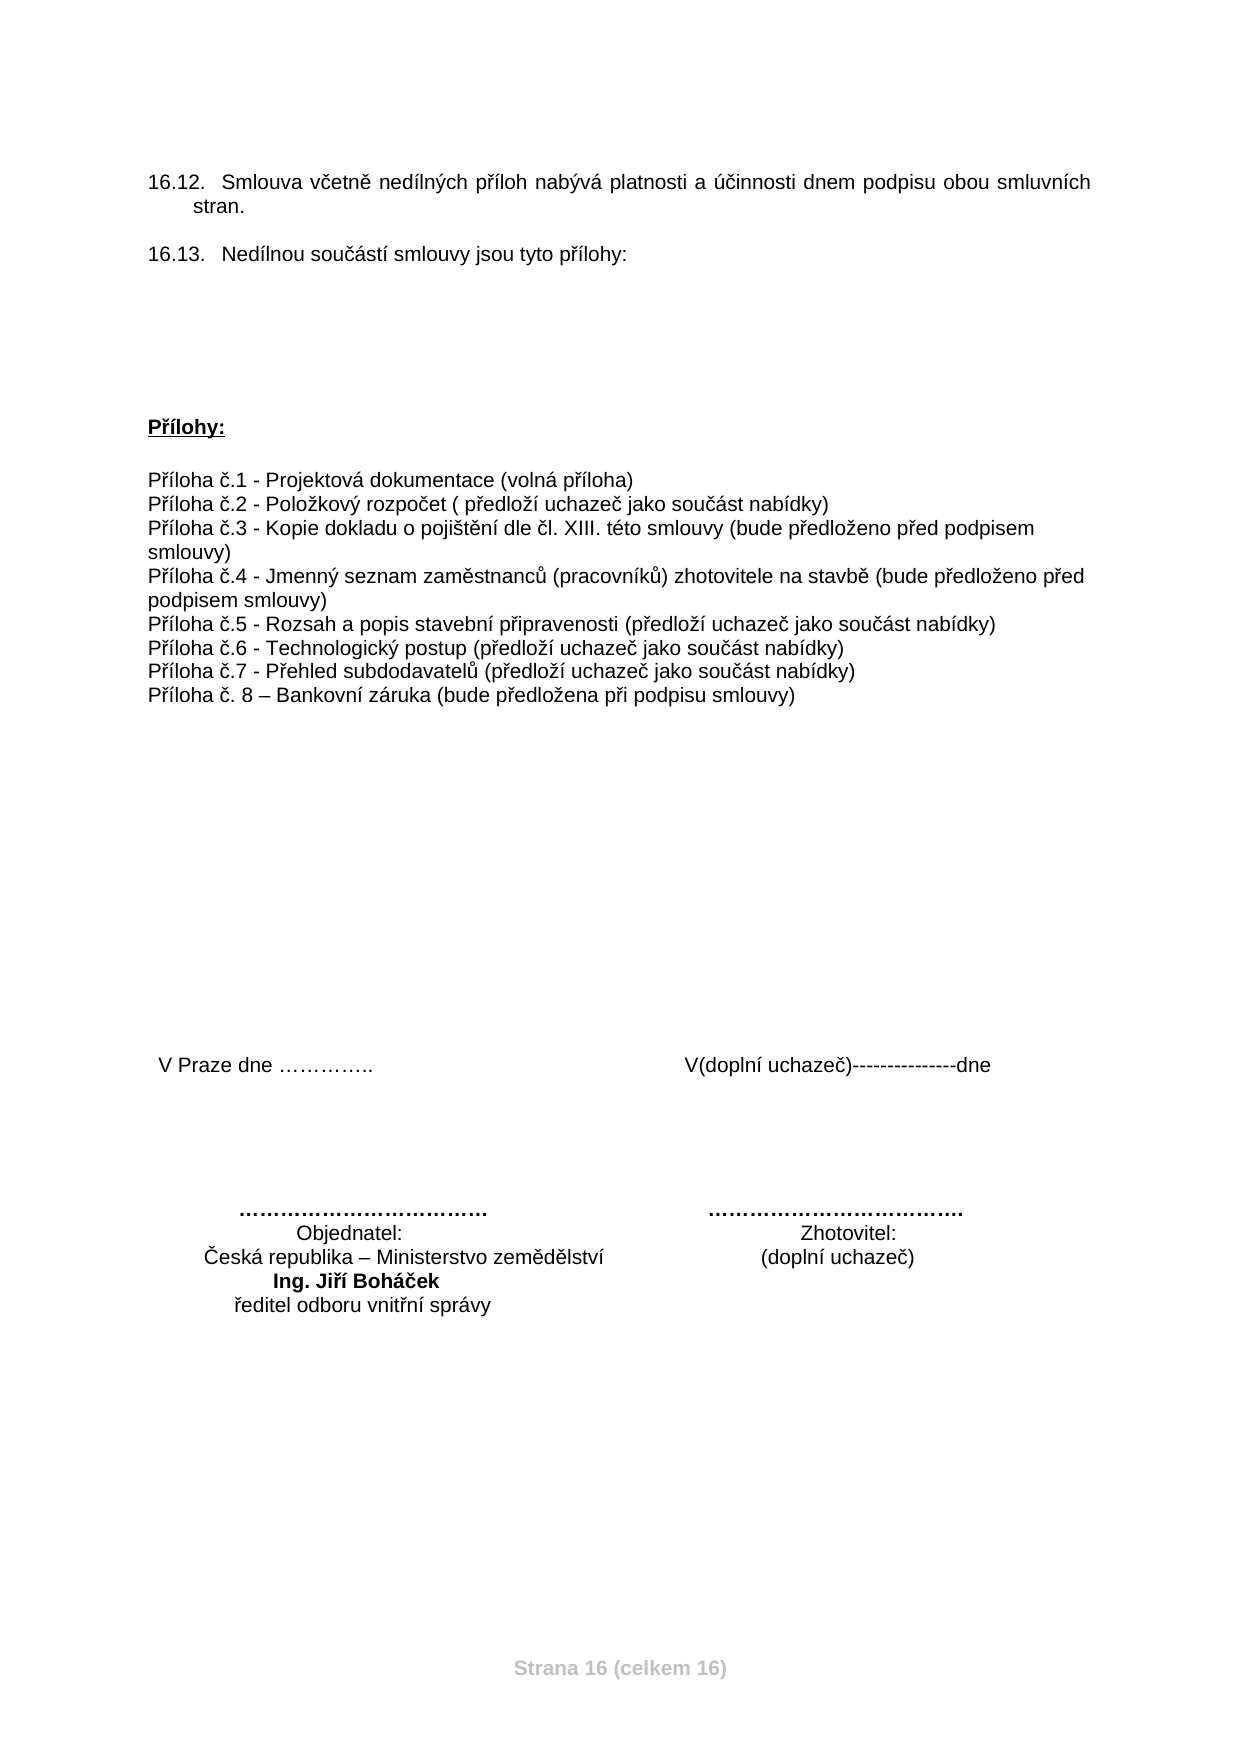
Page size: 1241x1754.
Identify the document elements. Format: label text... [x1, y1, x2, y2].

text ……………………………… ………………………………. [204, 1197, 1093, 1221]
text Česká republika – Ministerstvo zemědělství (doplní uchazeč) [204, 1245, 1093, 1269]
text Objednatel: Zhotovitel: [204, 1221, 1093, 1245]
text Příloha č.2 - Položkový rozpočet ( předloží uchazeč jako součást nabídky) [148, 492, 1093, 516]
text Příloha č.1 - Projektová dokumentace (volná příloha) [148, 468, 1093, 492]
text Příloha č.3 - Kopie dokladu o pojištění dle čl. XIII. této smlouvy (bude předloženo před podpisem smlouvy) [148, 516, 1093, 563]
text Příloha č.4 - Jmenný seznam zaměstnanců (pracovníků) zhotovitele na stavbě (bude předloženo před podpisem smlouvy) [148, 563, 1093, 611]
text Příloha č. 8 – Bankovní záruka (bude předložena při podpisu smlouvy) [148, 683, 1093, 707]
list Smlouva včetně nedílných příloh nabývá platnosti a účinnosti dnem podpisu obou smluvních stran. [148, 170, 1093, 218]
text V Praze dne ………….. V(doplní uchazeč)---------------dne [148, 1053, 1093, 1077]
text ředitel odboru vnitřní správy [148, 1293, 1093, 1317]
text Přílohy: [148, 414, 1093, 439]
text Příloha č.6 - Technologický postup (předloží uchazeč jako součást nabídky) [148, 635, 1093, 659]
text Příloha č.5 - Rozsah a popis stavební připravenosti (předloží uchazeč jako součást nabídky) [148, 611, 1093, 635]
list Nedílnou součástí smlouvy jsou tyto přílohy: [148, 242, 1093, 266]
text Ing. Jiří Boháček [204, 1269, 1093, 1293]
text Příloha č.7 - Přehled subdodavatelů (předloží uchazeč jako součást nabídky) [148, 659, 1093, 683]
